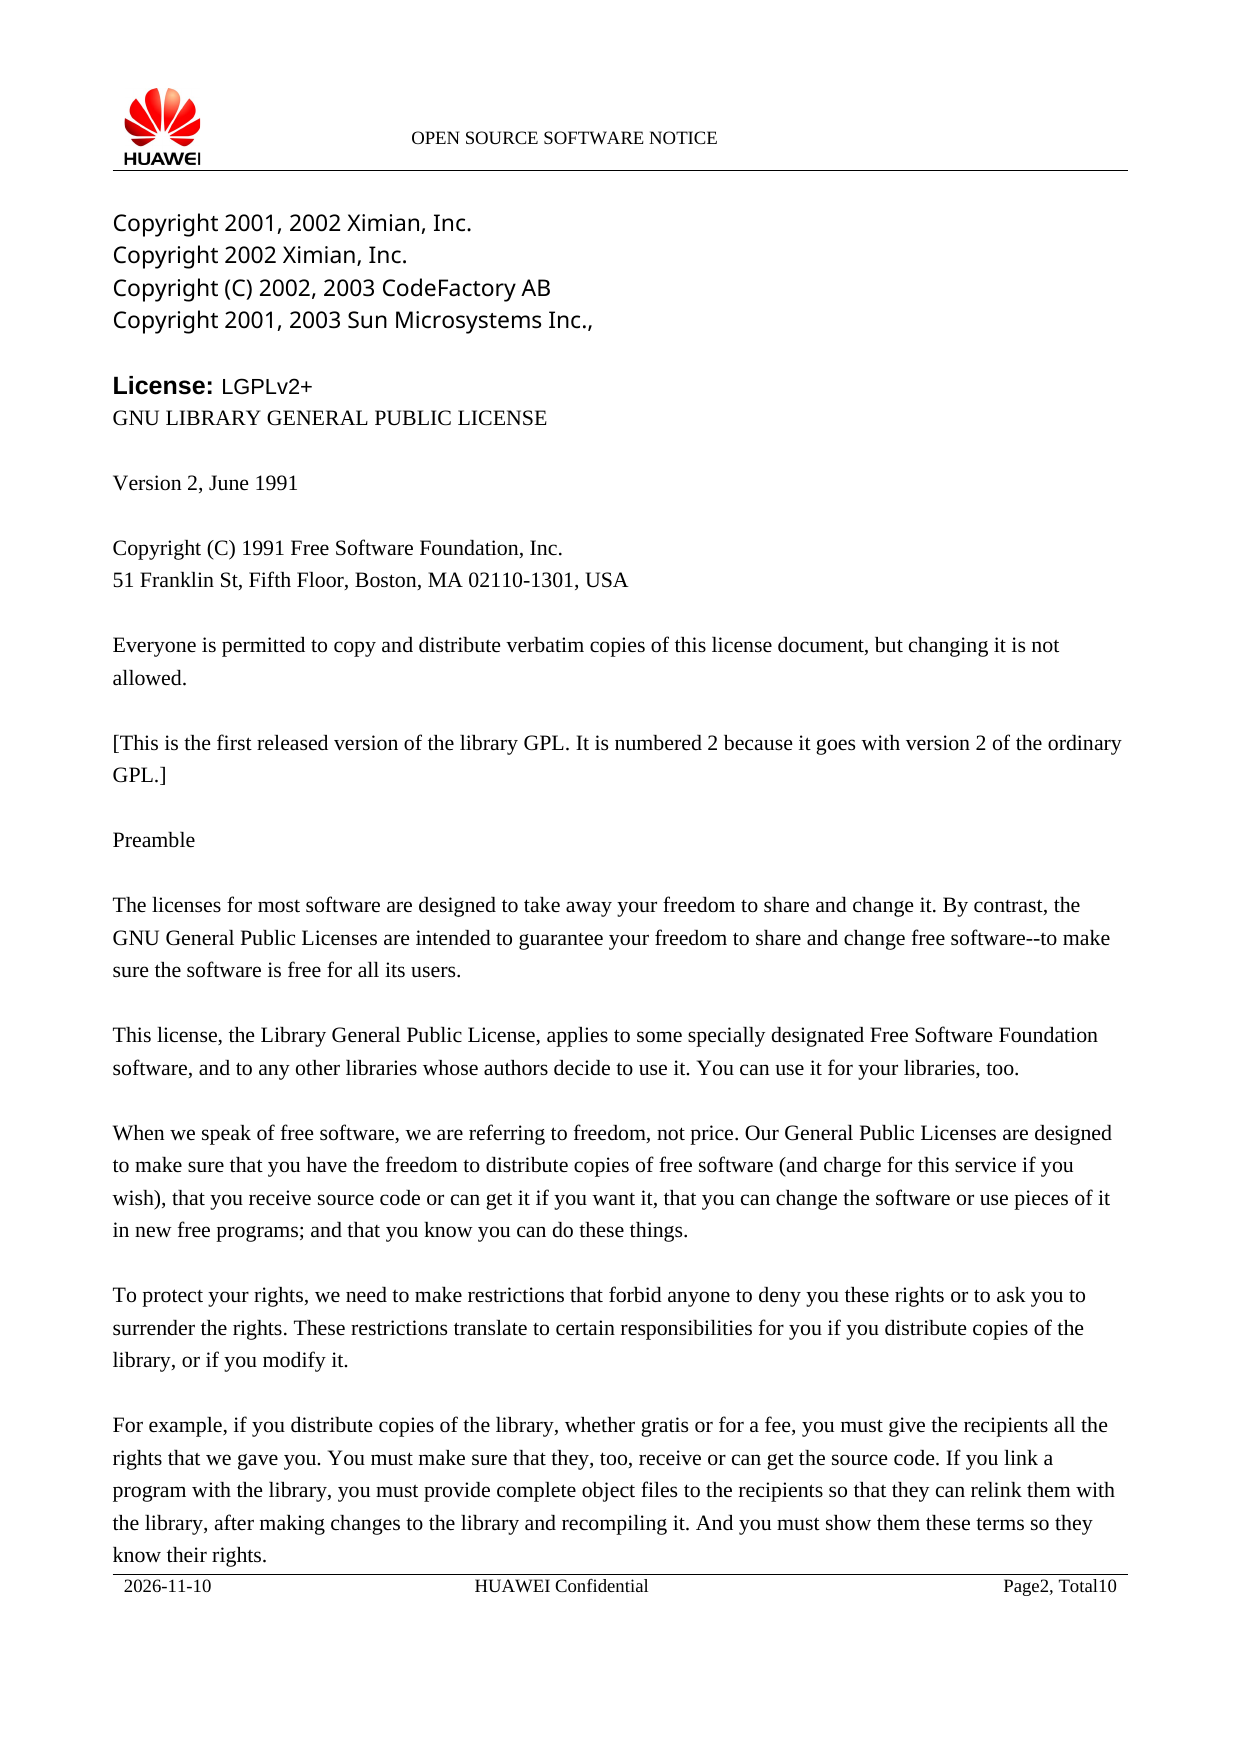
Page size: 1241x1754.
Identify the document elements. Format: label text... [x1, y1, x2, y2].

picture [124, 88, 201, 165]
text License: LGPLv2+ [112, 369, 1128, 401]
